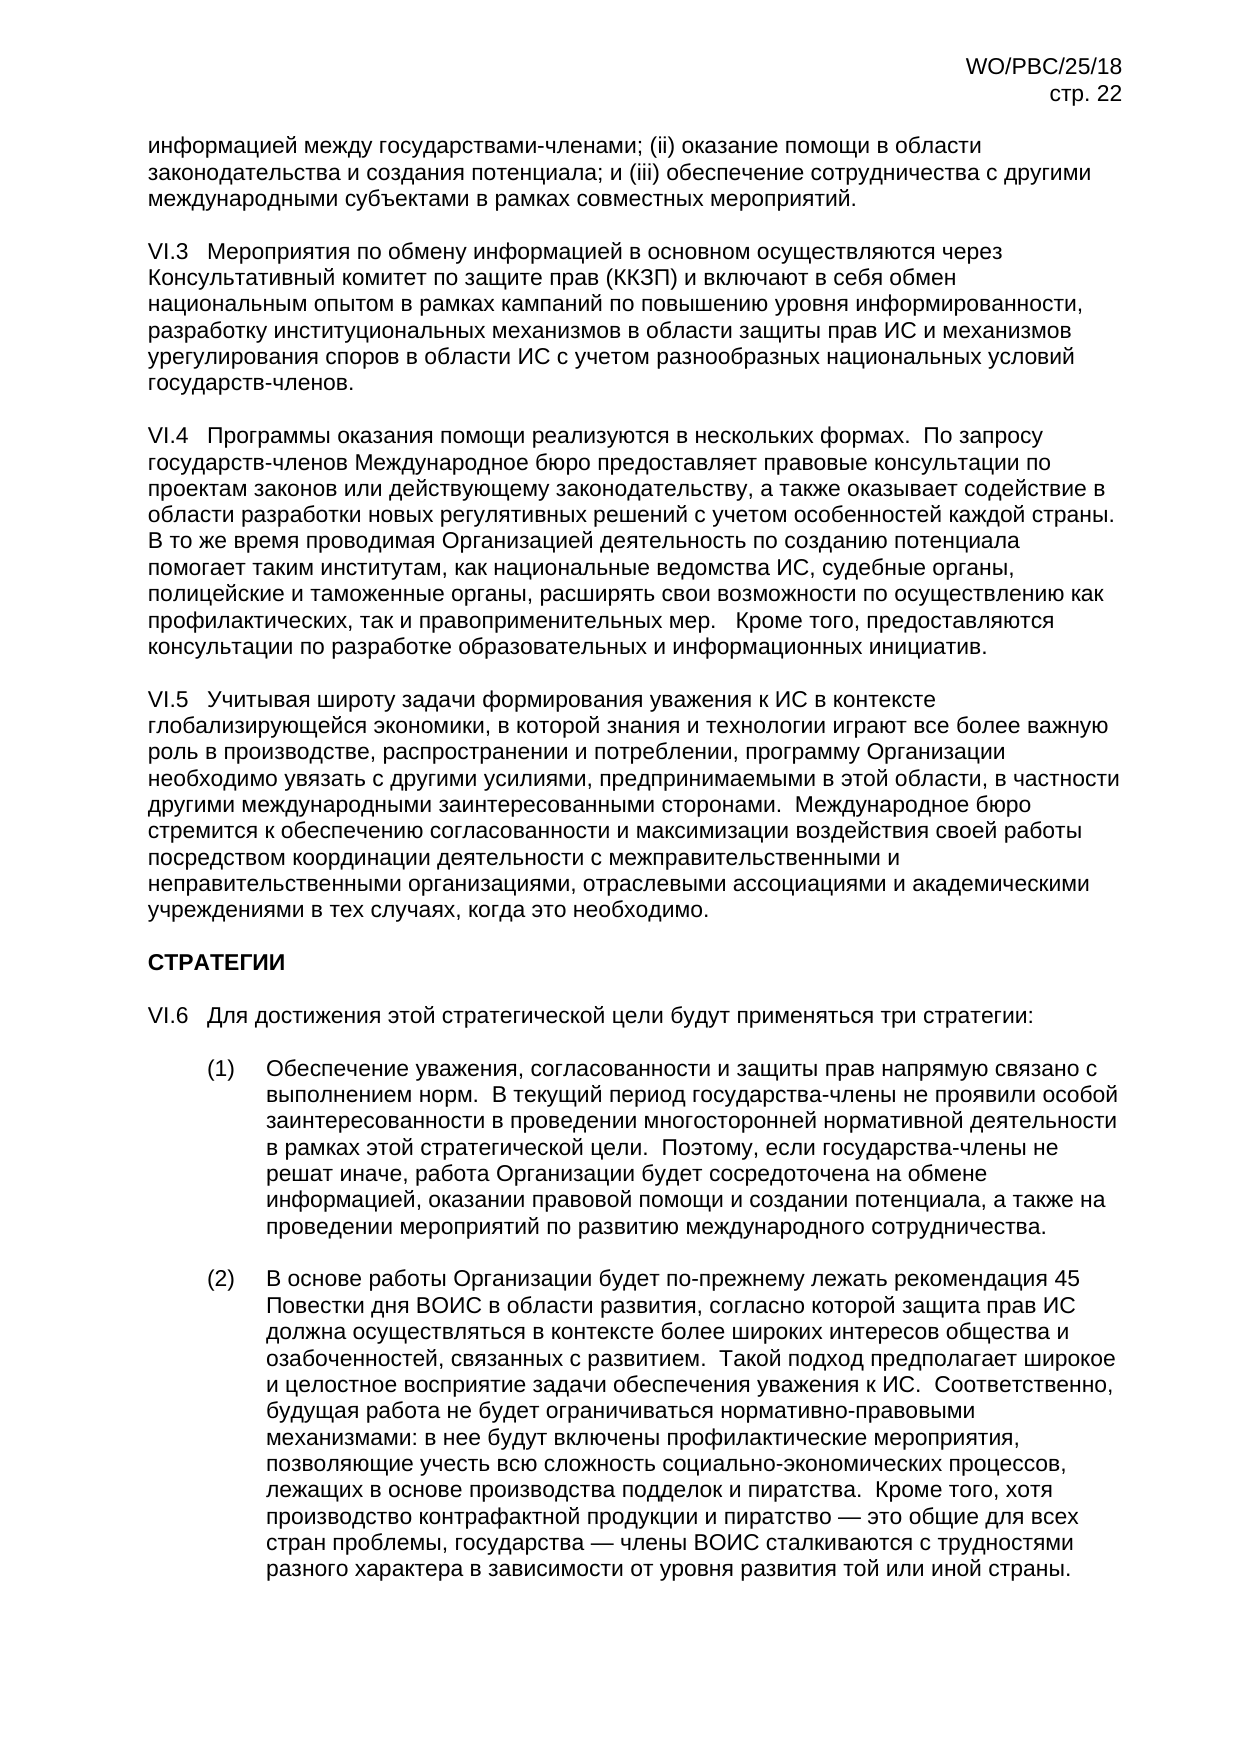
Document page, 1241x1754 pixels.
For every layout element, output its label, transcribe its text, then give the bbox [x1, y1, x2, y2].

list Программы оказания помощи реализуются в нескольких формах. По запросу государств-членов Международное бюро предоставляет правовые консультации по проектам законов или действующему законодательству, а также оказывает содействие в области разработки новых регулятивных решений с учетом особенностей каждой страны. В то же время проводимая Организацией деятельность по созданию потенциала помогает таким институтам, как национальные ведомства ИС, судебные органы, полицейские и таможенные органы, расширять свои возможности по осуществлению как профилактических, так и правоприменительных мер. Кроме того, предоставляются консультации по разработке образовательных и информационных инициатив. [148, 422, 1122, 659]
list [207, 1265, 1122, 1582]
list Обеспечение уважения, согласованности и защиты прав напрямую связано с выполнением норм. В текущий период государства-члены не проявили особой заинтересованности в проведении многосторонней нормативной деятельности в рамках этой стратегической цели. Поэтому, если государства-члены не решат иначе, работа Организации будет сосредоточена на обмене информацией, оказании правовой помощи и создании потенциала, а также на проведении мероприятий по развитию международного сотрудничества. [207, 1054, 1122, 1239]
text СТРАТЕГИИ [148, 949, 1122, 976]
list Учитывая широту задачи формирования уважения к ИС в контексте глобализирующейся экономики, в которой знания и технологии играют все более важную роль в производстве, распространении и потреблении, программу Организации необходимо увязать с другими усилиями, предпринимаемыми в этой области, в частности другими международными заинтересованными сторонами. Международное бюро стремится к обеспечению согласованности и максимизации воздействия своей работы посредством координации деятельности с межправительственными и неправительственными организациями, отраслевыми ассоциациями и академическими учреждениями в тех случаях, когда это необходимо. [148, 686, 1122, 923]
list Мероприятия по обмену информацией в основном осуществляются через Консультативный комитет по защите прав (ККЗП) и включают в себя обмен национальным опытом в рамках кампаний по повышению уровня информированности, разработку институциональных механизмов в области защиты прав ИС и механизмов урегулирования споров в области ИС с учетом разнообразных национальных условий государств-членов. [148, 238, 1122, 396]
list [148, 132, 1122, 211]
list Для достижения этой стратегической цели будут применяться три стратегии: [148, 1002, 1122, 1028]
